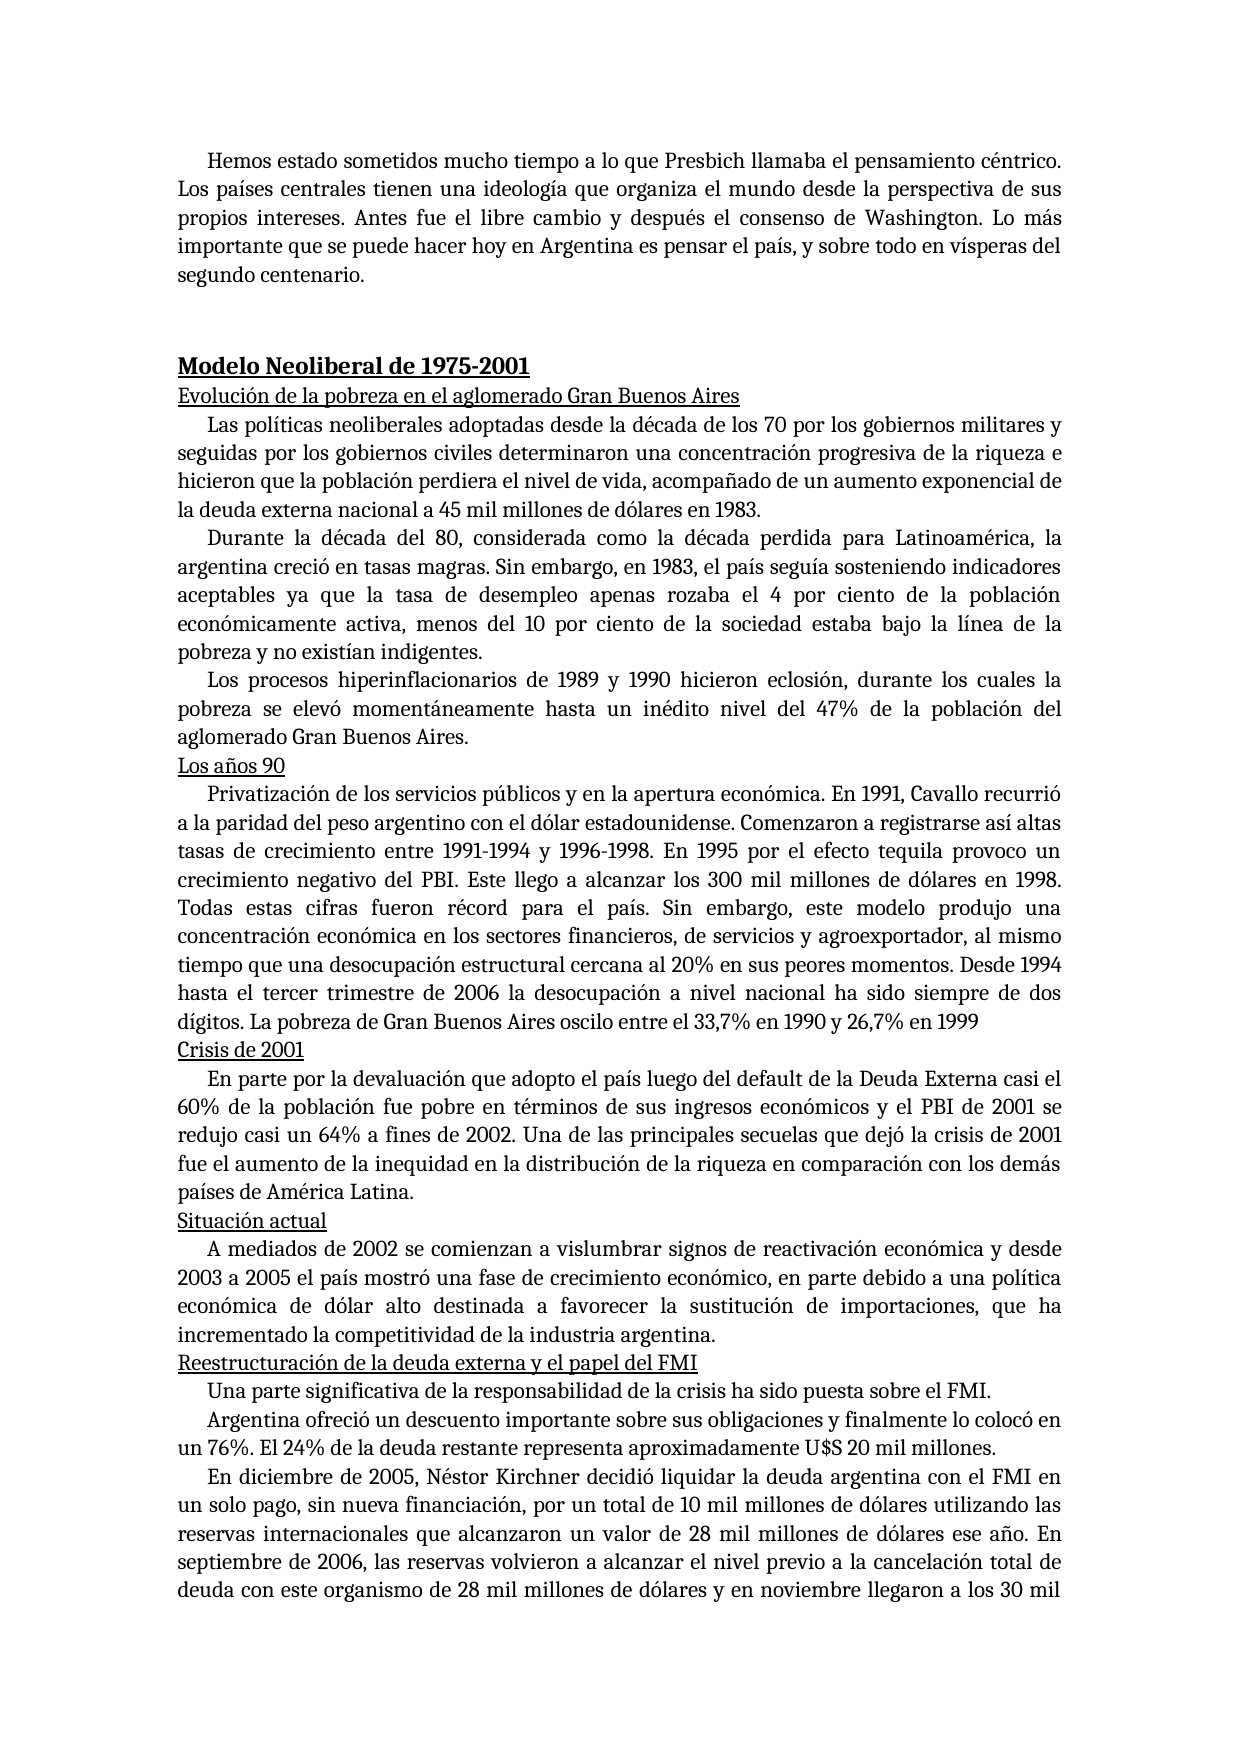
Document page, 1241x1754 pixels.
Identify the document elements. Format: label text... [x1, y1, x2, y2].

text Modelo Neoliberal de 1975-2001 [177, 352, 1063, 381]
text Hemos estado sometidos mucho tiempo a lo que Presbich llamaba el pensamiento céntrico. Los países centrales tienen una ideología que organiza el mundo desde la perspectiva de sus propios intereses. Antes fue el libre cambio y después el consenso de Washington. Lo más importante que se puede hacer hoy en Argentina es pensar el país, y sobre todo en vísperas del segundo centenario. [177, 148, 1063, 288]
text A mediados de 2002 se comienzan a vislumbrar signos de reactivación económica y desde 2003 a 2005 el país mostró una fase de crecimiento económico, en parte debido a una política económica de dólar alto destinada a favorecer la sustitución de importaciones, que ha incrementado la competitividad de la industria argentina. [177, 1236, 1063, 1348]
text Una parte significativa de la responsabilidad de la crisis ha sido puesta sobre el FMI. [177, 1378, 1063, 1404]
text Durante la década del 80, considerada como la década perdida para Latinoamérica, la argentina creció en tasas magras. Sin embargo, en 1983, el país seguía sosteniendo indicadores aceptables ya que la tasa de desempleo apenas rozaba el 4 por ciento de la población económicamente activa, menos del 10 por ciento de la sociedad estaba bajo la línea de la pobreza y no existían indigentes. [177, 525, 1063, 665]
text Argentina ofreció un descuento importante sobre sus obligaciones y finalmente lo colocó en un 76%. El 24% de la deuda restante representa aproximadamente U$S 20 mil millones. [177, 1407, 1063, 1461]
text Reestructuración de la deuda externa y el papel del FMI [177, 1350, 1063, 1376]
text Evolución de la pobreza en el aglomerado Gran Buenos Aires [177, 383, 1063, 409]
text En parte por la devaluación que adopto el país luego del default de la Deuda Externa casi el 60% de la población fue pobre en términos de sus ingresos económicos y el PBI de 2001 se redujo casi un 64% a fines de 2002. Una de las principales secuelas que dejó la crisis de 2001 fue el aumento de la inequidad en la distribución de la riqueza en comparación con los demás países de América Latina. [177, 1065, 1063, 1206]
text Privatización de los servicios públicos y en la apertura económica. En 1991, Cavallo recurrió a la paridad del peso argentino con el dólar estadounidense. Comenzaron a registrarse así altas tasas de crecimiento entre 1991-1994 y 1996-1998. En 1995 por el efecto tequila provoco un crecimiento negativo del PBI. Este llego a alcanzar los 300 mil millones de dólares en 1998. Todas estas cifras fueron récord para el país. Sin embargo, este modelo produjo una concentración económica en los sectores financieros, de servicios y agroexportador, al mismo tiempo que una desocupación estructural cercana al 20% en sus peores momentos. Desde 1994 hasta el tercer trimestre de 2006 la desocupación a nivel nacional ha sido siempre de dos dígitos. La pobreza de Gran Buenos Aires oscilo entre el 33,7% en 1990 y 26,7% en 1999 [177, 781, 1063, 1035]
text Situación actual [177, 1208, 1063, 1234]
text Crisis de 2001 [177, 1037, 1063, 1063]
text Los años 90 [177, 753, 1063, 779]
text Las políticas neoliberales adoptadas desde la década de los 70 por los gobiernos militares y seguidas por los gobiernos civiles determinaron una concentración progresiva de la riqueza e hicieron que la población perdiera el nivel de vida, acompañado de un aumento exponencial de la deuda externa nacional a 45 mil millones de dólares en 1983. [177, 411, 1063, 523]
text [177, 1463, 1063, 1604]
text Los procesos hiperinflacionarios de 1989 y 1990 hicieron eclosión, durante los cuales la pobreza se elevó momentáneamente hasta un inédito nivel del 47% de la población del aglomerado Gran Buenos Aires. [177, 667, 1063, 751]
